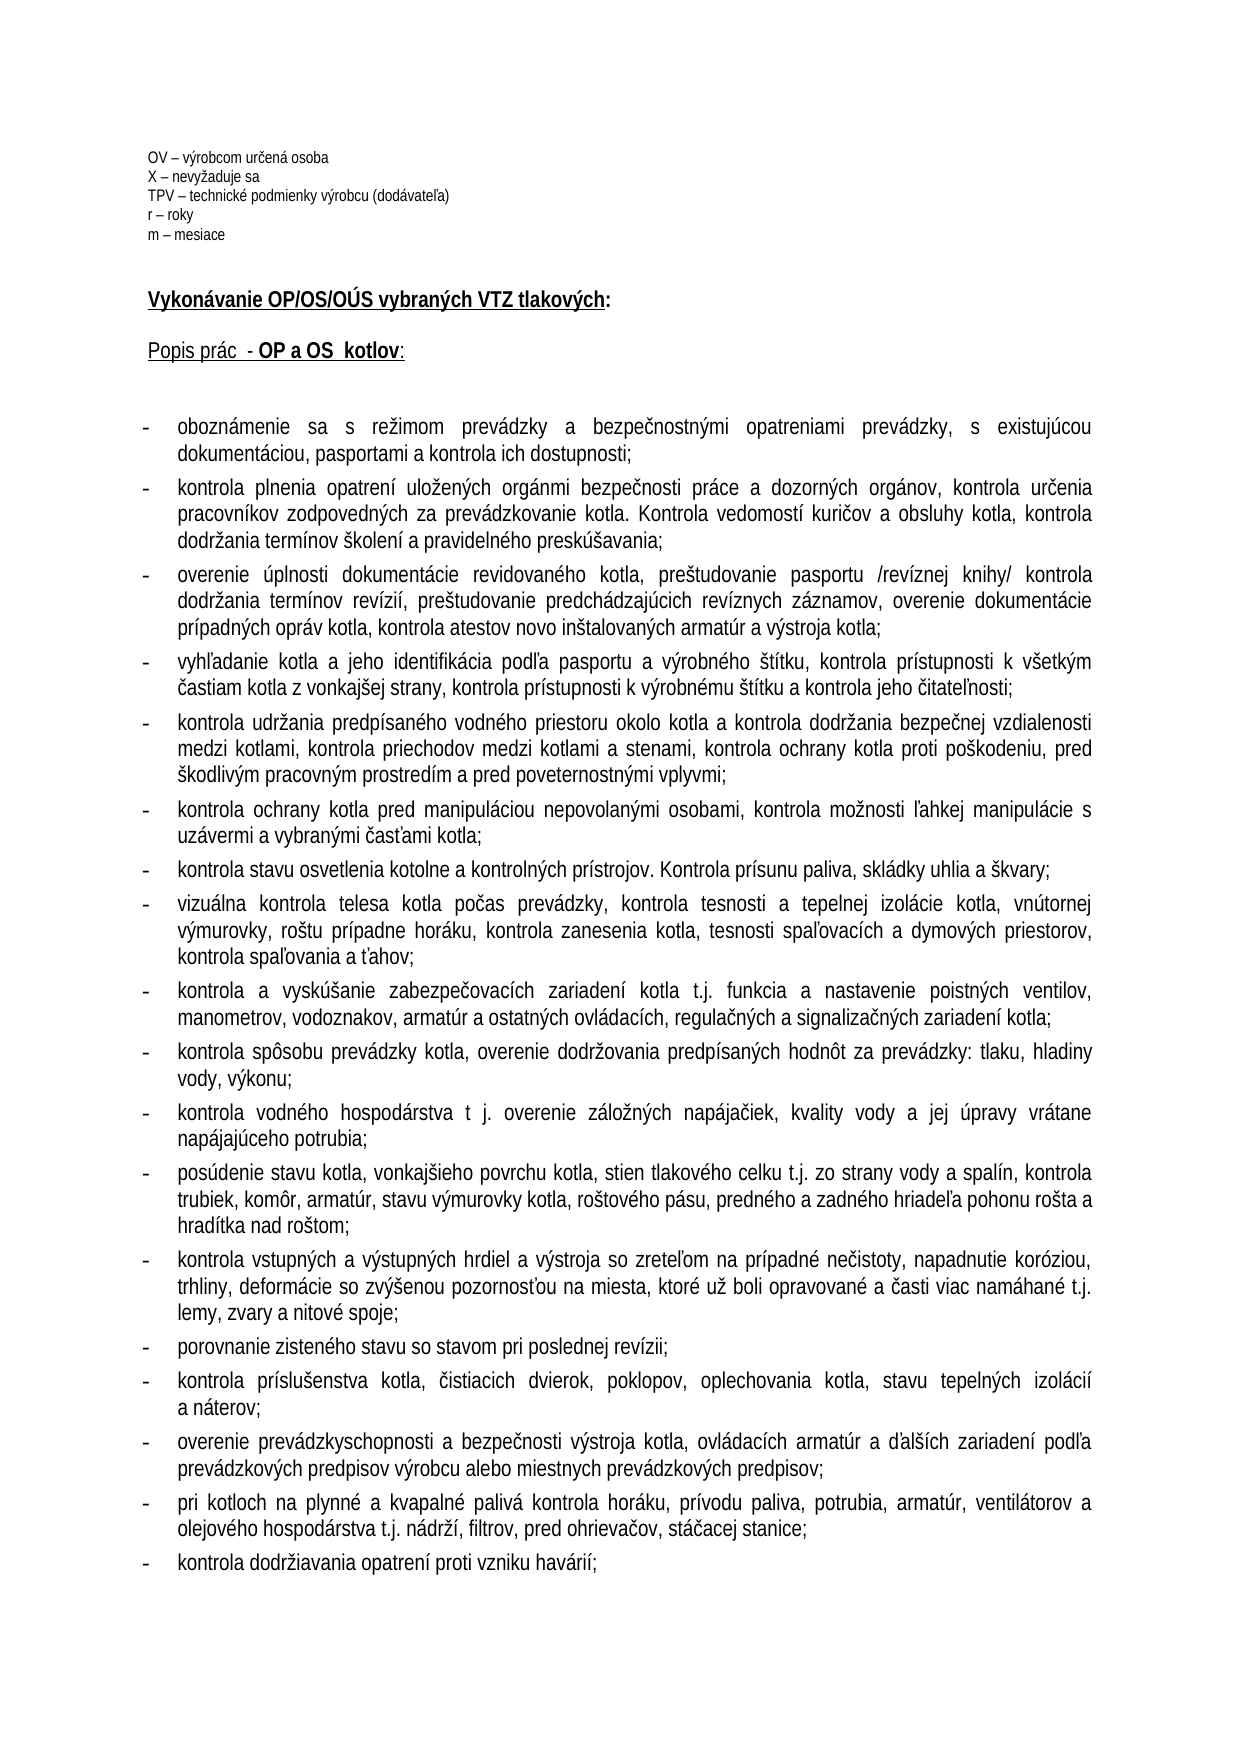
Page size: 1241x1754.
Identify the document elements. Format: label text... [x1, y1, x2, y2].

list kontrola vstupných a výstupných hrdiel a výstroja so zreteľom na prípadné nečistoty, napadnutie koróziou, trhliny, deformácie so zvýšenou pozornosťou na miesta, ktoré už boli opravované a časti viac namáhané t.j. lemy, zvary a nitové spoje; [142, 1246, 1093, 1325]
list kontrola plnenia opatrení uložených orgánmi bezpečnosti práce a dozorných orgánov, kontrola určenia pracovníkov zodpovedných za prevádzkovanie kotla. Kontrola vedomostí kuričov a obsluhy kotla, kontrola dodržania termínov školení a pravidelného preskúšavania; [142, 474, 1093, 553]
text OV – výrobcom určená osoba [148, 148, 1093, 167]
text TPV – technické podmienky výrobcu (dodávateľa) [148, 186, 1093, 205]
list vyhľadanie kotla a jeho identifikácia podľa pasportu a výrobného štítku, kontrola prístupnosti k všetkým častiam kotla z vonkajšej strany, kontrola prístupnosti k výrobnému štítku a kontrola jeho čitateľnosti; [142, 648, 1093, 701]
list porovnanie zisteného stavu so stavom pri poslednej revízii; [142, 1333, 1093, 1360]
list kontrola spôsobu prevádzky kotla, overenie dodržovania predpísaných hodnôt za prevádzky: tlaku, hladiny vody, výkonu; [142, 1038, 1093, 1091]
list vizuálna kontrola telesa kotla počas prevádzky, kontrola tesnosti a tepelnej izolácie kotla, vnútornej výmurovky, roštu prípadne horáku, kontrola zanesenia kotla, tesnosti spaľovacích a dymových priestorov, kontrola spaľovania a ťahov; [142, 890, 1093, 969]
text r – roky [148, 205, 1093, 224]
list kontrola príslušenstva kotla, čistiacich dvierok, poklopov, oplechovania kotla, stavu tepelných izolácií a náterov; [142, 1367, 1093, 1420]
text m – mesiace [148, 224, 1093, 243]
list kontrola dodržiavania opatrení proti vzniku havárií; [142, 1549, 1093, 1576]
list kontrola stavu osvetlenia kotolne a kontrolných prístrojov. Kontrola prísunu paliva, skládky uhlia a škvary; [142, 856, 1093, 883]
text X – nevyžaduje sa [148, 167, 1093, 186]
list kontrola vodného hospodárstva t j. overenie záložných napájačiek, kvality vody a jej úpravy vrátane napájajúceho potrubia; [142, 1099, 1093, 1151]
list kontrola a vyskúšanie zabezpečovacích zariadení kotla t.j. funkcia a nastavenie poistných ventilov, manometrov, vodoznakov, armatúr a ostatných ovládacích, regulačných a signalizačných zariadení kotla; [142, 977, 1093, 1030]
list overenie úplnosti dokumentácie revidovaného kotla, preštudovanie pasportu /revíznej knihy/ kontrola dodržania termínov revízií, preštudovanie predchádzajúcich revíznych záznamov, overenie dokumentácie prípadných opráv kotla, kontrola atestov novo inštalovaných armatúr a výstroja kotla; [142, 561, 1093, 640]
list kontrola ochrany kotla pred manipuláciou nepovolanými osobami, kontrola možnosti ľahkej manipulácie s uzávermi a vybranými časťami kotla; [142, 796, 1093, 848]
text Popis prác - OP a OS kotlov: [148, 337, 1093, 364]
list kontrola udržania predpísaného vodného priestoru okolo kotla a kontrola dodržania bezpečnej vzdialenosti medzi kotlami, kontrola priechodov medzi kotlami a stenami, kontrola ochrany kotla proti poškodeniu, pred škodlivým pracovným prostredím a pred poveternostnými vplyvmi; [142, 708, 1093, 788]
list posúdenie stavu kotla, vonkajšieho povrchu kotla, stien tlakového celku t.j. zo strany vody a spalín, kontrola trubiek, komôr, armatúr, stavu výmurovky kotla, roštového pásu, predného a zadného hriadeľa pohonu rošta a hradítka nad roštom; [142, 1159, 1093, 1238]
text Vykonávanie OP/OS/OÚS vybraných VTZ tlakových: [148, 286, 1093, 313]
list overenie prevádzkyschopnosti a bezpečnosti výstroja kotla, ovládacích armatúr a ďalších zariadení podľa prevádzkových predpisov výrobcu alebo miestnych prevádzkových predpisov; [142, 1428, 1093, 1481]
list oboznámenie sa s režimom prevádzky a bezpečnostnými opatreniami prevádzky, s existujúcou dokumentáciou, pasportami a kontrola ich dostupnosti; [142, 413, 1093, 466]
list pri kotloch na plynné a kvapalné palivá kontrola horáku, prívodu paliva, potrubia, armatúr, ventilátorov a olejového hospodárstva t.j. nádrží, filtrov, pred ohrievačov, stáčacej stanice; [142, 1489, 1093, 1542]
